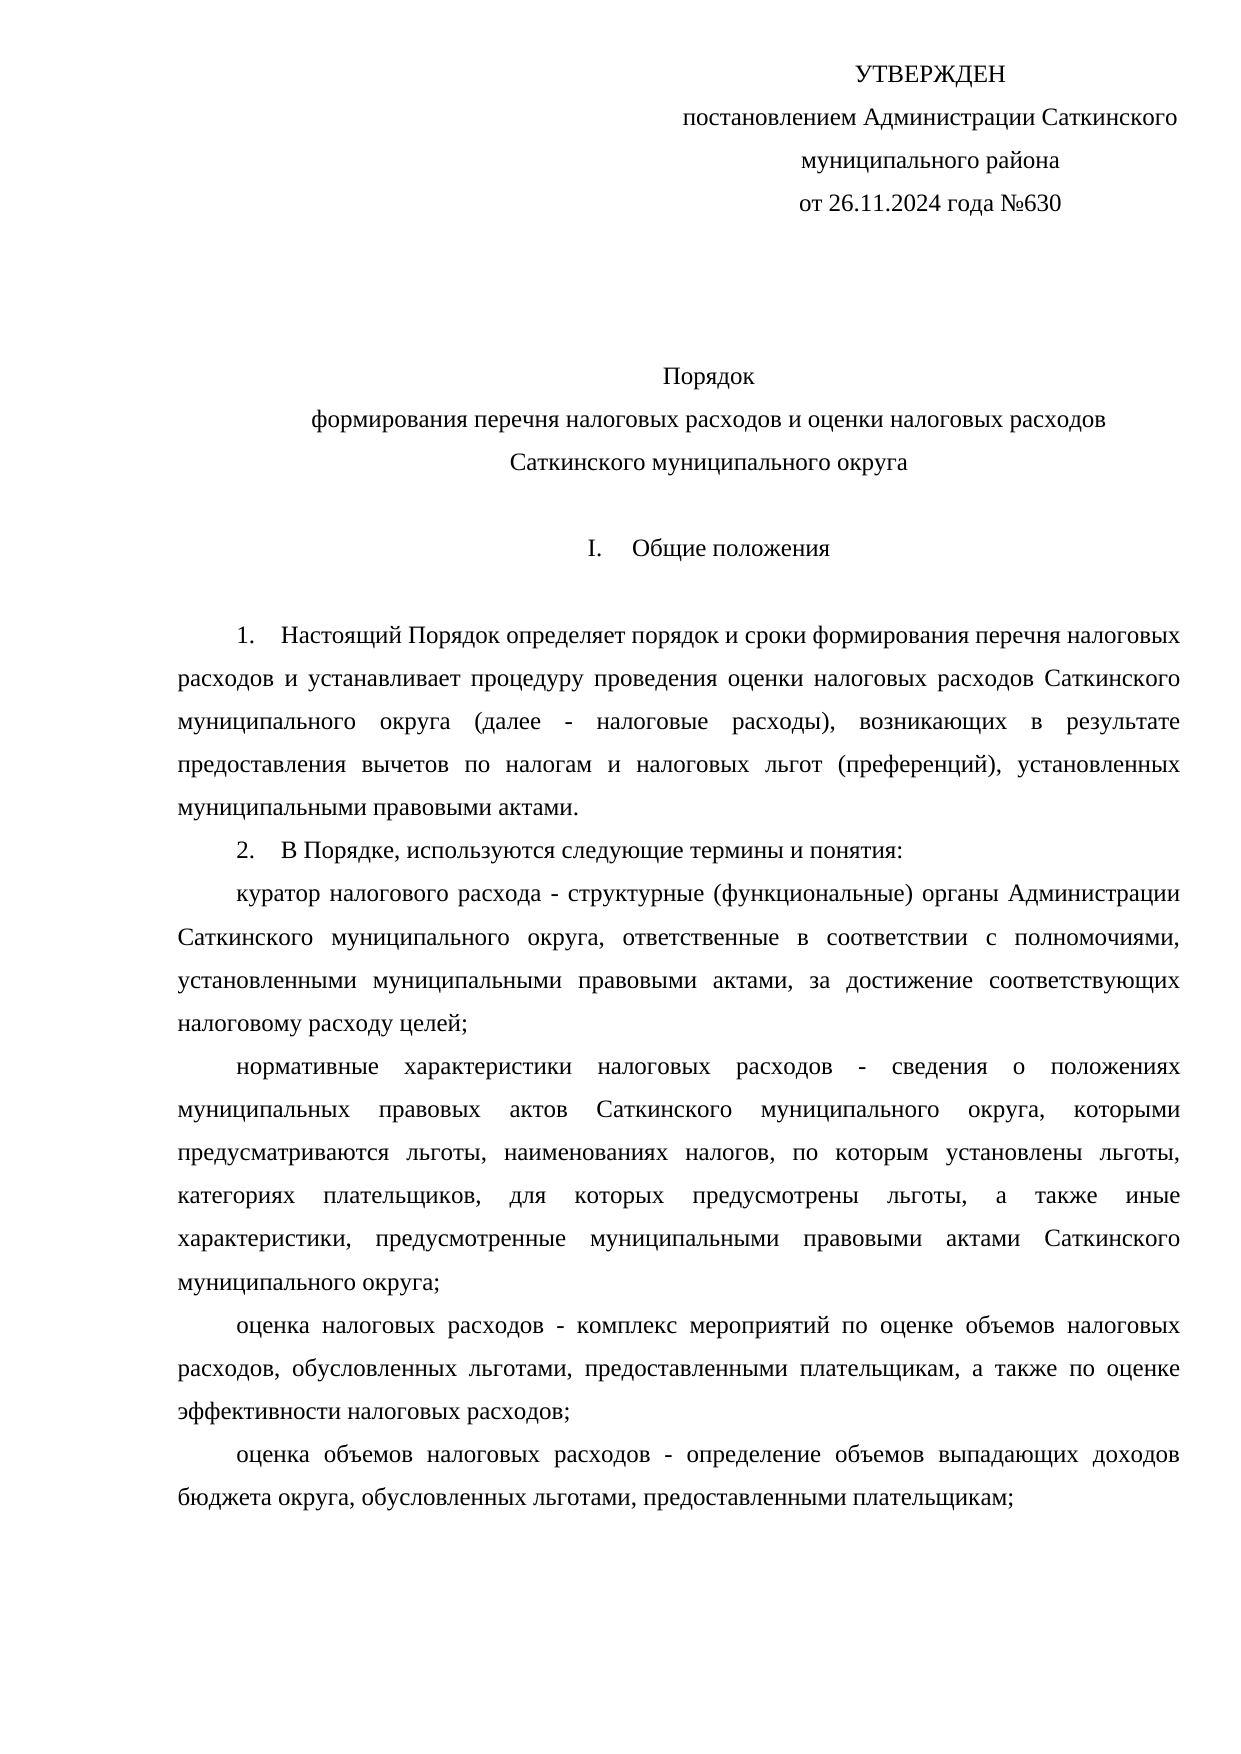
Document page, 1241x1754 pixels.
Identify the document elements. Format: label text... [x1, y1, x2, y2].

list Настоящий Порядок определяет порядок и сроки формирования перечня налоговых расходов и устанавливает процедуру проведения оценки налоговых расходов Саткинского муниципального округа (далее - налоговые расходы), возникающих в результате предоставления вычетов по налогам и налоговых льгот (преференций), установленных муниципальными правовыми актами. [177, 620, 1181, 821]
text от 26.11.2024 года №630 [679, 188, 1181, 217]
text оценка налоговых расходов - комплекс мероприятий по оценке объемов налоговых расходов, обусловленных льготами, предоставленными плательщикам, а также по оценке эффективности налоговых расходов; [177, 1310, 1181, 1425]
text постановлением Администрации Саткинского муниципального района [679, 102, 1181, 174]
text формирования перечня налоговых расходов и оценки налоговых расходов [177, 404, 1181, 433]
list В Порядке, используются следующие термины и понятия: [177, 835, 1181, 864]
text Порядок [177, 361, 1181, 390]
text куратор налогового расхода - структурные (функциональные) органы Администрации Саткинского муниципального округа, ответственные в соответствии с полномочиями, установленными муниципальными правовыми актами, за достижение соответствующих налоговому расходу целей; [177, 878, 1181, 1037]
text Саткинского муниципального округа [177, 447, 1181, 476]
text УТВЕРЖДЕН [679, 59, 1181, 88]
text оценка объемов налоговых расходов - определение объемов выпадающих доходов бюджета округа, обусловленных льготами, предоставленными плательщикам; [177, 1439, 1181, 1511]
text нормативные характеристики налоговых расходов - сведения о положениях муниципальных правовых актов Саткинского муниципального округа, которыми предусматриваются льготы, наименованиях налогов, по которым установлены льготы, категориях плательщиков, для которых предусмотрены льготы, а также иные характеристики, предусмотренные муниципальными правовыми актами Саткинского муниципального округа; [177, 1051, 1181, 1295]
list Общие положения [177, 533, 1181, 562]
